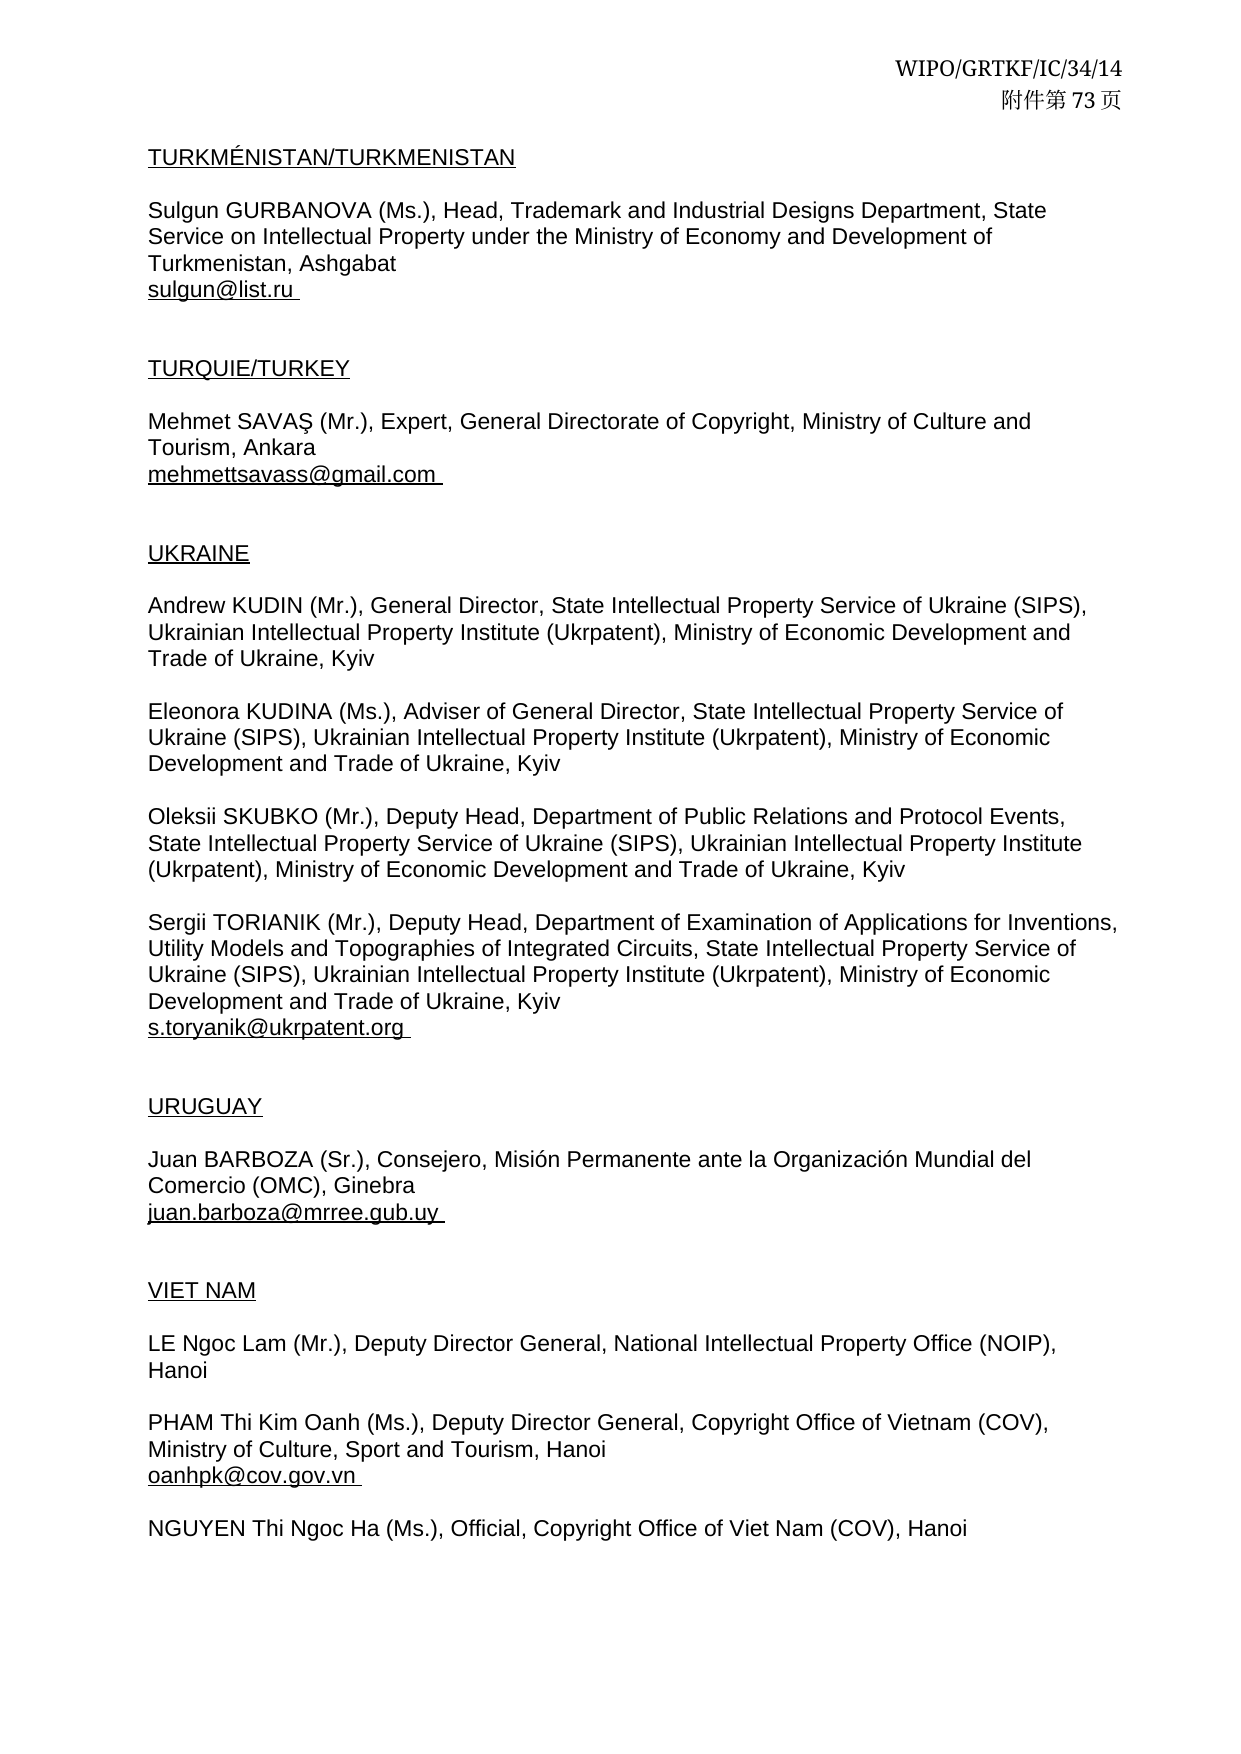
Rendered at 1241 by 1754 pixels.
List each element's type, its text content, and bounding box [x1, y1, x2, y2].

text PHAM Thi Kim Oanh (Ms.), Deputy Director General, Copyright Office of Vietnam (COV), Ministry of Culture, Sport and Tourism, Hanoi [148, 1409, 1122, 1462]
text URUGUAY [148, 1093, 1122, 1119]
text Sulgun GURBANOVA (Ms.), Head, Trademark and Industrial Designs Department, State Service on Intellectual Property under the Ministry of Economy and Development of Turkmenistan, Ashgabat [148, 197, 1122, 276]
text Sergii TORIANIK (Mr.), Deputy Head, Department of Examination of Applications for Inventions, Utility Models and Topographies of Integrated Circuits, State Intellectual Property Service of Ukraine (SIPS), Ukrainian Intellectual Property Institute (Ukrpatent), Ministry of Economic Development and Trade of Ukraine, Kyiv [148, 908, 1122, 1014]
text oanhpk@cov.gov.vn [148, 1462, 1122, 1488]
text UKRAINE [148, 539, 1122, 566]
text TURQUIE/TURKEY [148, 355, 1122, 381]
text s.toryanik@ukrpatent.org [148, 1014, 1122, 1040]
text sulgun@list.ru [148, 276, 1122, 302]
text Oleksii SKUBKO (Mr.), Deputy Head, Department of Public Relations and Protocol Events, State Intellectual Property Service of Ukraine (SIPS), Ukrainian Intellectual Property Institute (Ukrpatent), Ministry of Economic Development and Trade of Ukraine, Kyiv [148, 803, 1122, 882]
text TURKMÉNISTAN/TURKMENISTAN [148, 144, 1122, 171]
text VIET NAM [148, 1277, 1122, 1304]
text Juan BARBOZA (Sr.), Consejero, Misión Permanente ante la Organización Mundial del Comercio (OMC), Ginebra [148, 1146, 1122, 1198]
text Mehmet SAVAŞ (Mr.), Expert, General Directorate of Copyright, Ministry of Culture and Tourism, Ankara [148, 408, 1122, 461]
text juan.barboza@mrree.gub.uy [148, 1198, 1122, 1225]
text LE Ngoc Lam (Mr.), Deputy Director General, National Intellectual Property Office (NOIP), Hanoi [148, 1330, 1122, 1383]
text Eleonora KUDINA (Ms.), Adviser of General Director, State Intellectual Property Service of Ukraine (SIPS), Ukrainian Intellectual Property Institute (Ukrpatent), Ministry of Economic Development and Trade of Ukraine, Kyiv [148, 698, 1122, 777]
text Andrew KUDIN (Mr.), General Director, State Intellectual Property Service of Ukraine (SIPS), Ukrainian Intellectual Property Institute (Ukrpatent), Ministry of Economic Development and Trade of Ukraine, Kyiv [148, 592, 1122, 671]
text NGUYEN Thi Ngoc Ha (Ms.), Official, Copyright Office of Viet Nam (COV), Hanoi [148, 1515, 1122, 1541]
text mehmettsavass@gmail.com [148, 461, 1122, 487]
